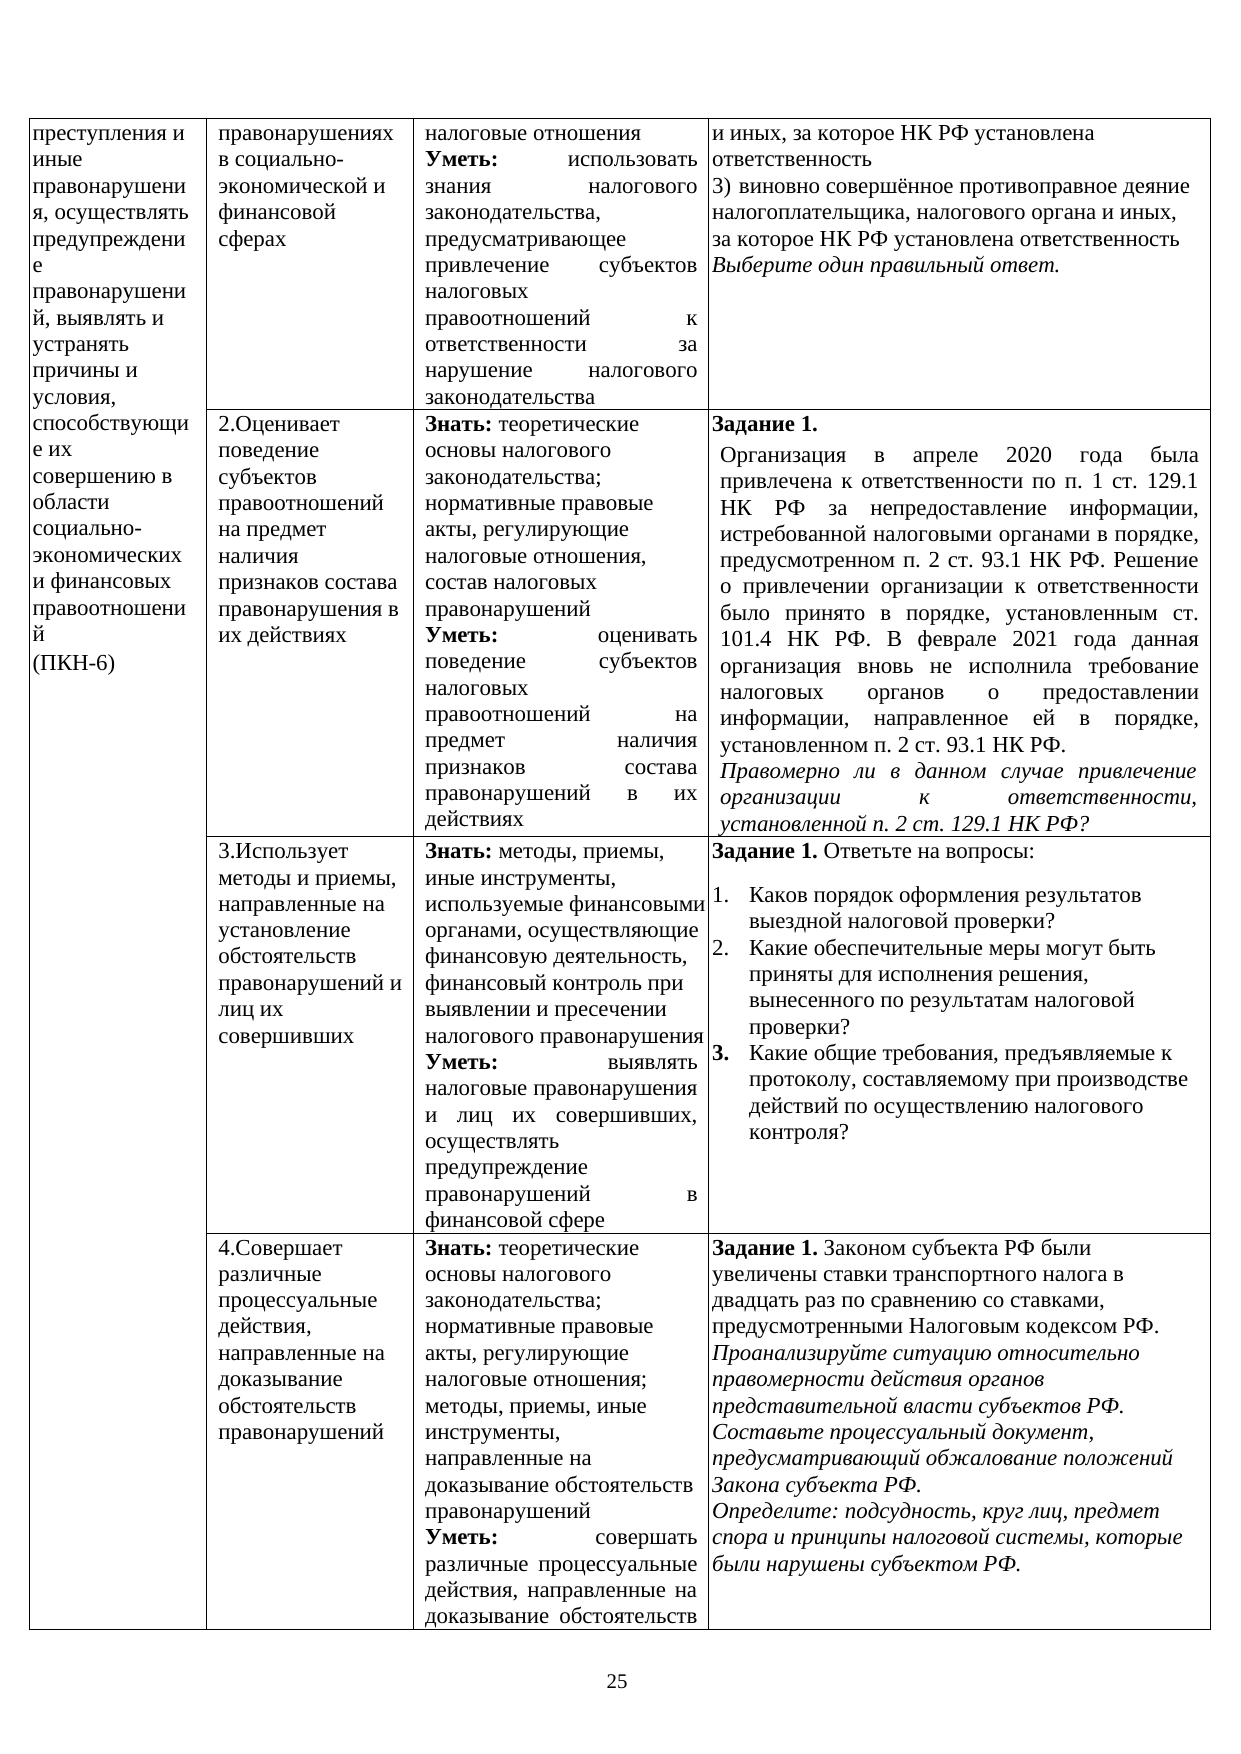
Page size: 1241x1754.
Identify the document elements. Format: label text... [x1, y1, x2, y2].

table_cell Задание 1. Организация в апреле 2020 года была привлечена к ответственности по п. 1 ст. 129.1 НК РФ за непредоставление информации, истребованной налоговыми органами в порядке, предусмотренном п. 2 ст. 93.1 НК РФ. Решение о привлечении организации к ответственности было принято в порядке, установленным ст. 101.4 НК РФ. В феврале 2021 года данная организация вновь не исполнила требование налоговых органов о предоставлении информации, направленное ей в порядке, установленном п. 2 ст. 93.1 НК РФ. Правомерно ли в данном случае привлечение организации к ответственности, установленной п. 2 ст. 129.1 НК РФ? [709, 410, 1210, 836]
table_cell Знать: теоретические основы налогового законодательства; нормативные правовые акты, регулирующие налоговые отношения, состав налоговых правонарушений Уметь: оценивать поведение субъектов налоговых правоотношений на предмет наличия признаков состава правонарушений в их действиях [414, 410, 708, 836]
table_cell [207, 119, 413, 409]
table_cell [414, 1234, 708, 1629]
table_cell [30, 119, 206, 1629]
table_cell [709, 1234, 1210, 1629]
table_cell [709, 119, 1210, 409]
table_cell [414, 119, 708, 409]
table_cell Знать: методы, приемы, иные инструменты, используемые финансовыми органами, осуществляющие финансовую деятельность, финансовый контроль при выявлении и пресечении налогового правонарушения Уметь: выявлять налоговые правонарушения и лиц их совершивших, осуществлять предупреждение правонарушений в финансовой сфере [414, 837, 708, 1232]
table_cell 3.Использует методы и приемы, направленные на установление обстоятельств правонарушений и лиц их совершивших [207, 837, 413, 1232]
table_cell Задание 1. Ответьте на вопросы: Каков порядок оформления результатов выездной налоговой проверки? Какие обеспечительные меры могут быть приняты для исполнения решения, вынесенного по результатам налоговой проверки? Какие общие требования, предъявляемые к протоколу, составляемому при производстве действий по осуществлению налогового контроля? [709, 837, 1210, 1232]
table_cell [207, 1234, 413, 1629]
table_cell 2.Оценивает поведение субъектов правоотношений на предмет наличия признаков состава правонарушения в их действиях [207, 410, 413, 836]
